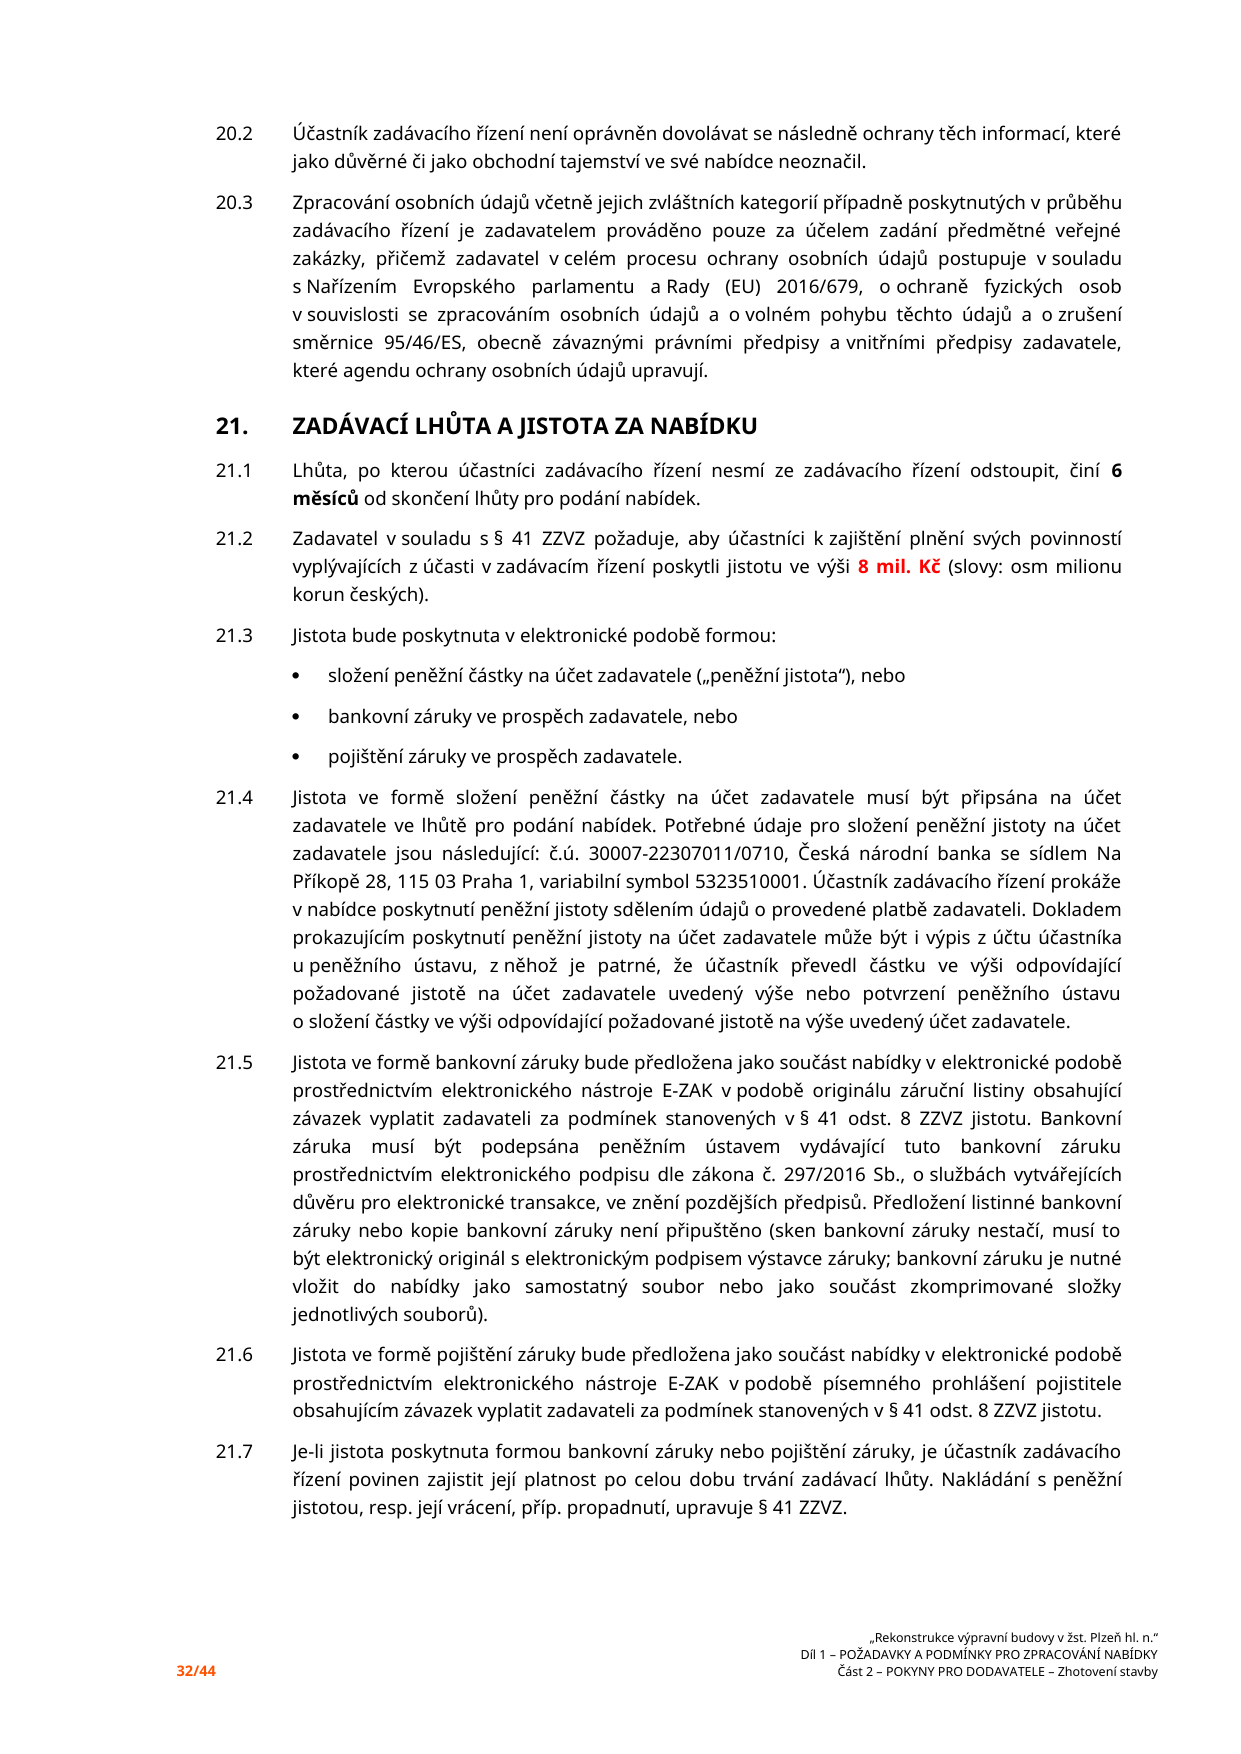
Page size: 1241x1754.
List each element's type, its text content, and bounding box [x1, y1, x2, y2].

list složení peněžní částky na účet zadavatele („peněžní jistota“), nebo [292, 663, 1122, 688]
text Účastník zadávacího řízení není oprávněn dovolávat se následně ochrany těch informací, které jako důvěrné či jako obchodní tajemství ve své nabídce neoznačil. [216, 121, 1122, 174]
list bankovní záruky ve prospěch zadavatele, nebo [292, 703, 1122, 729]
text Zpracování osobních údajů včetně jejich zvláštních kategorií případně poskytnutých v průběhu zadávacího řízení je zadavatelem prováděno pouze za účelem zadání předmětné veřejné zakázky, přičemž zadavatel v celém procesu ochrany osobních údajů postupuje v souladu s Nařízením Evropského parlamentu a Rady (EU) 2016/679, o ochraně fyzických osob v souvislosti se zpracováním osobních údajů a o volném pohybu těchto údajů a o zrušení směrnice 95/46/ES, obecně závaznými právními předpisy a vnitřními předpisy zadavatele, které agendu ochrany osobních údajů upravují. [216, 189, 1122, 383]
text Jistota ve formě pojištění záruky bude předložena jako součást nabídky v elektronické podobě prostřednictvím elektronického nástroje E-ZAK v podobě písemného prohlášení pojistitele obsahujícím závazek vyplatit zadavateli za podmínek stanovených v § 41 odst. 8 ZZVZ jistotu. [216, 1342, 1122, 1423]
text Je-li jistota poskytnuta formou bankovní záruky nebo pojištění záruky, je účastník zadávacího řízení povinen zajistit její platnost po celou dobu trvání zadávací lhůty. Nakládání s peněžní jistotou, resp. její vrácení, příp. propadnutí, upravuje § 41 ZZVZ. [216, 1438, 1122, 1520]
text Zadavatel v souladu s § 41 ZZVZ požaduje, aby účastníci k zajištění plnění svých povinností vyplývajících z účasti v zadávacím řízení poskytli jistotu ve výši 8 mil. Kč (slovy: osm milionu korun českých). [216, 526, 1122, 607]
text Jistota bude poskytnuta v elektronické podobě formou: [216, 622, 1122, 648]
text Jistota ve formě složení peněžní částky na účet zadavatele musí být připsána na účet zadavatele ve lhůtě pro podání nabídek. Potřebné údaje pro složení peněžní jistoty na účet zadavatele jsou následující: č.ú. 30007-22307011/0710, Česká národní banka se sídlem Na Příkopě 28, 115 03 Praha 1, variabilní symbol 5323510001. Účastník zadávacího řízení prokáže v nabídce poskytnutí peněžní jistoty sdělením údajů o provedené platbě zadavateli. Dokladem prokazujícím poskytnutí peněžní jistoty na účet zadavatele může být i výpis z účtu účastníka u peněžního ústavu, z něhož je patrné, že účastník převedl částku ve výši odpovídající požadované jistotě na účet zadavatele uvedený výše nebo potvrzení peněžního ústavu o složení částky ve výši odpovídající požadované jistotě na výše uvedený účet zadavatele. [216, 784, 1122, 1034]
text ZADÁVACÍ LHŮTA A JISTOTA ZA NABÍDKU [216, 410, 1122, 442]
list pojištění záruky ve prospěch zadavatele. [292, 744, 1122, 769]
text Lhůta, po kterou účastníci zadávacího řízení nesmí ze zadávacího řízení odstoupit, činí 6 měsíců od skončení lhůty pro podání nabídek. [216, 457, 1122, 511]
text Jistota ve formě bankovní záruky bude předložena jako součást nabídky v elektronické podobě prostřednictvím elektronického nástroje E-ZAK v podobě originálu záruční listiny obsahující závazek vyplatit zadavateli za podmínek stanovených v § 41 odst. 8 ZZVZ jistotu. Bankovní záruka musí být podepsána peněžním ústavem vydávající tuto bankovní záruku prostřednictvím elektronického podpisu dle zákona č. 297/2016 Sb., o službách vytvářejících důvěru pro elektronické transakce, ve znění pozdějších předpisů. Předložení listinné bankovní záruky nebo kopie bankovní záruky není připuštěno (sken bankovní záruky nestačí, musí to být elektronický originál s elektronickým podpisem výstavce záruky; bankovní záruku je nutné vložit do nabídky jako samostatný soubor nebo jako součást zkomprimované složky jednotlivých souborů). [216, 1049, 1122, 1327]
